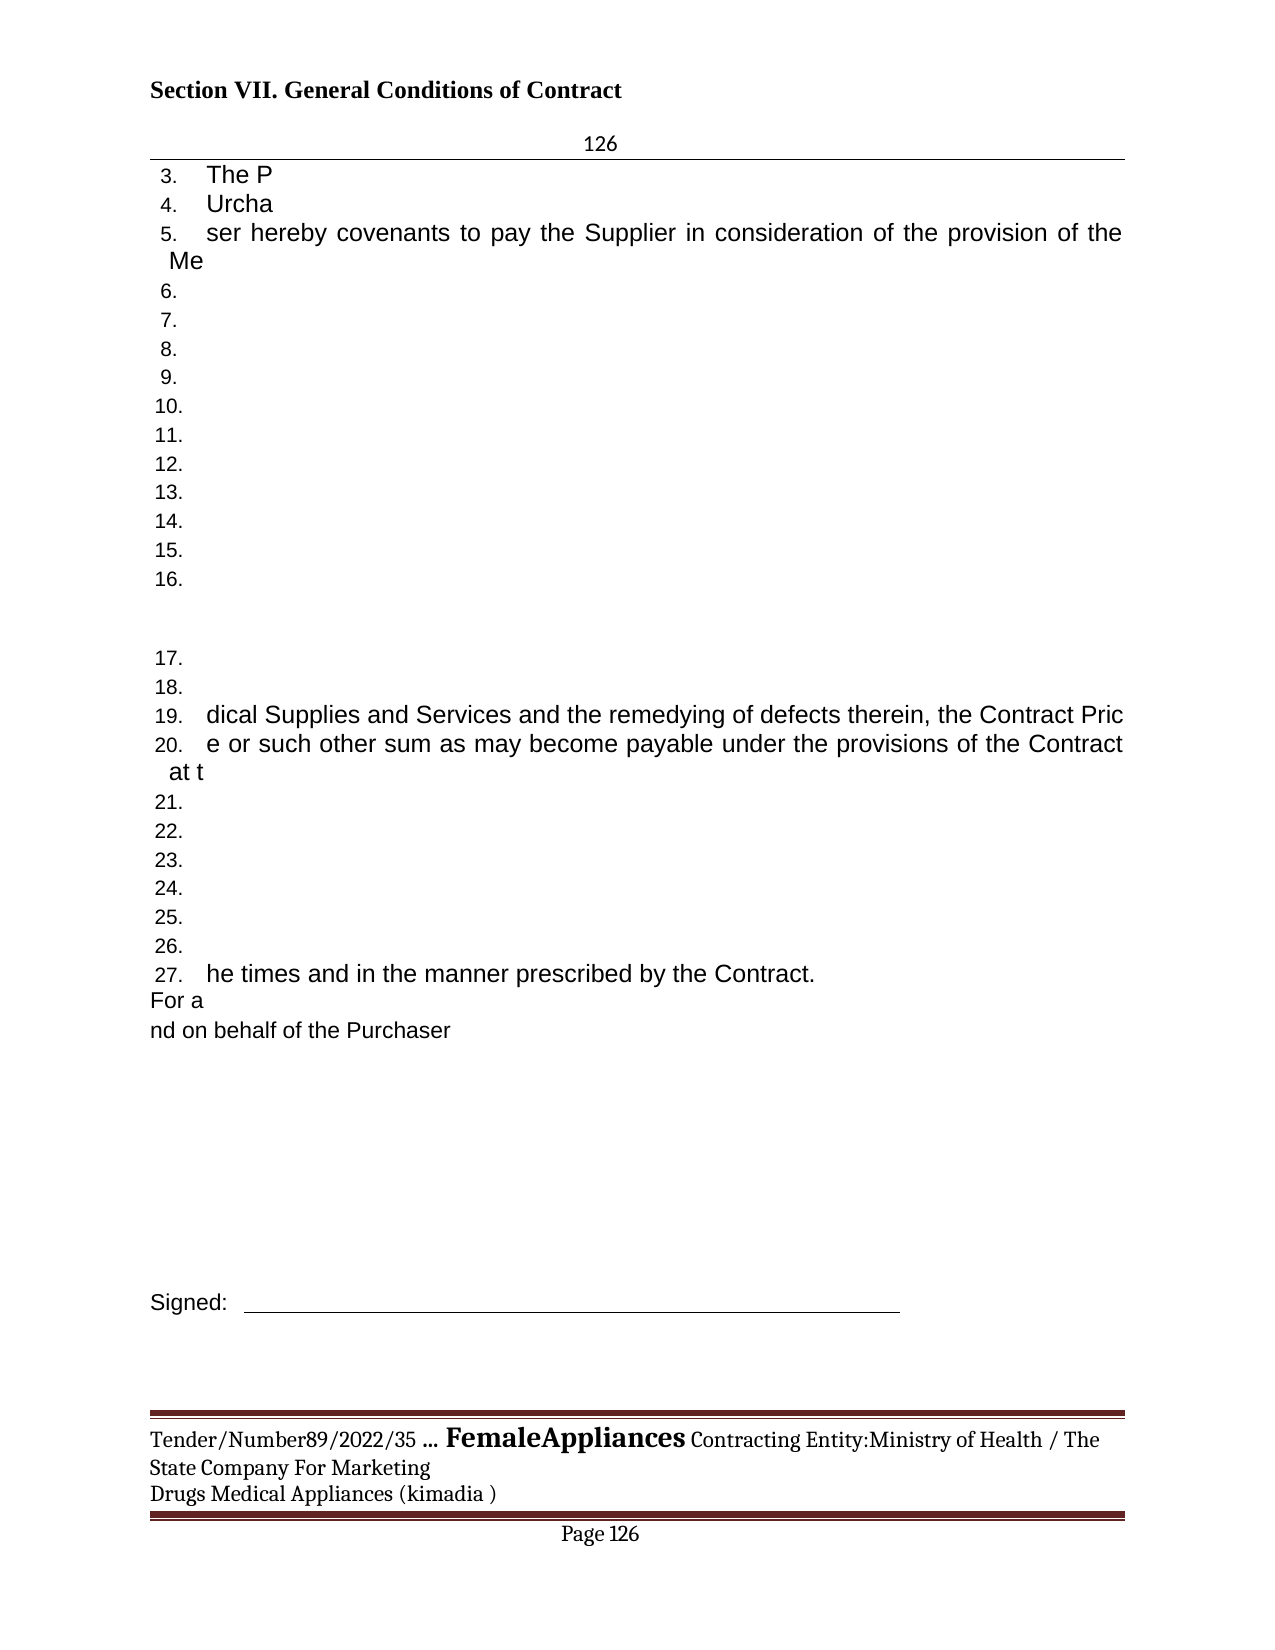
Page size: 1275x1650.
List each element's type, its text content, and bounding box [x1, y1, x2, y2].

list he times and in the manner prescribed by the Contract. [169, 958, 1125, 987]
list ser hereby covenants to pay the Supplier in consideration of the provision of the Me [169, 217, 1125, 275]
list dical Supplies and Services and the remedying of defects therein, the Contract Pric [169, 700, 1125, 728]
text Signed: [150, 1289, 1125, 1316]
list e or such other sum as may become payable under the provisions of the Contract at t [169, 728, 1125, 786]
text nd on behalf of the Purchaser [150, 1017, 1125, 1044]
list Urcha [169, 189, 1125, 217]
list The P [169, 160, 1125, 189]
text For a [150, 987, 1125, 1014]
